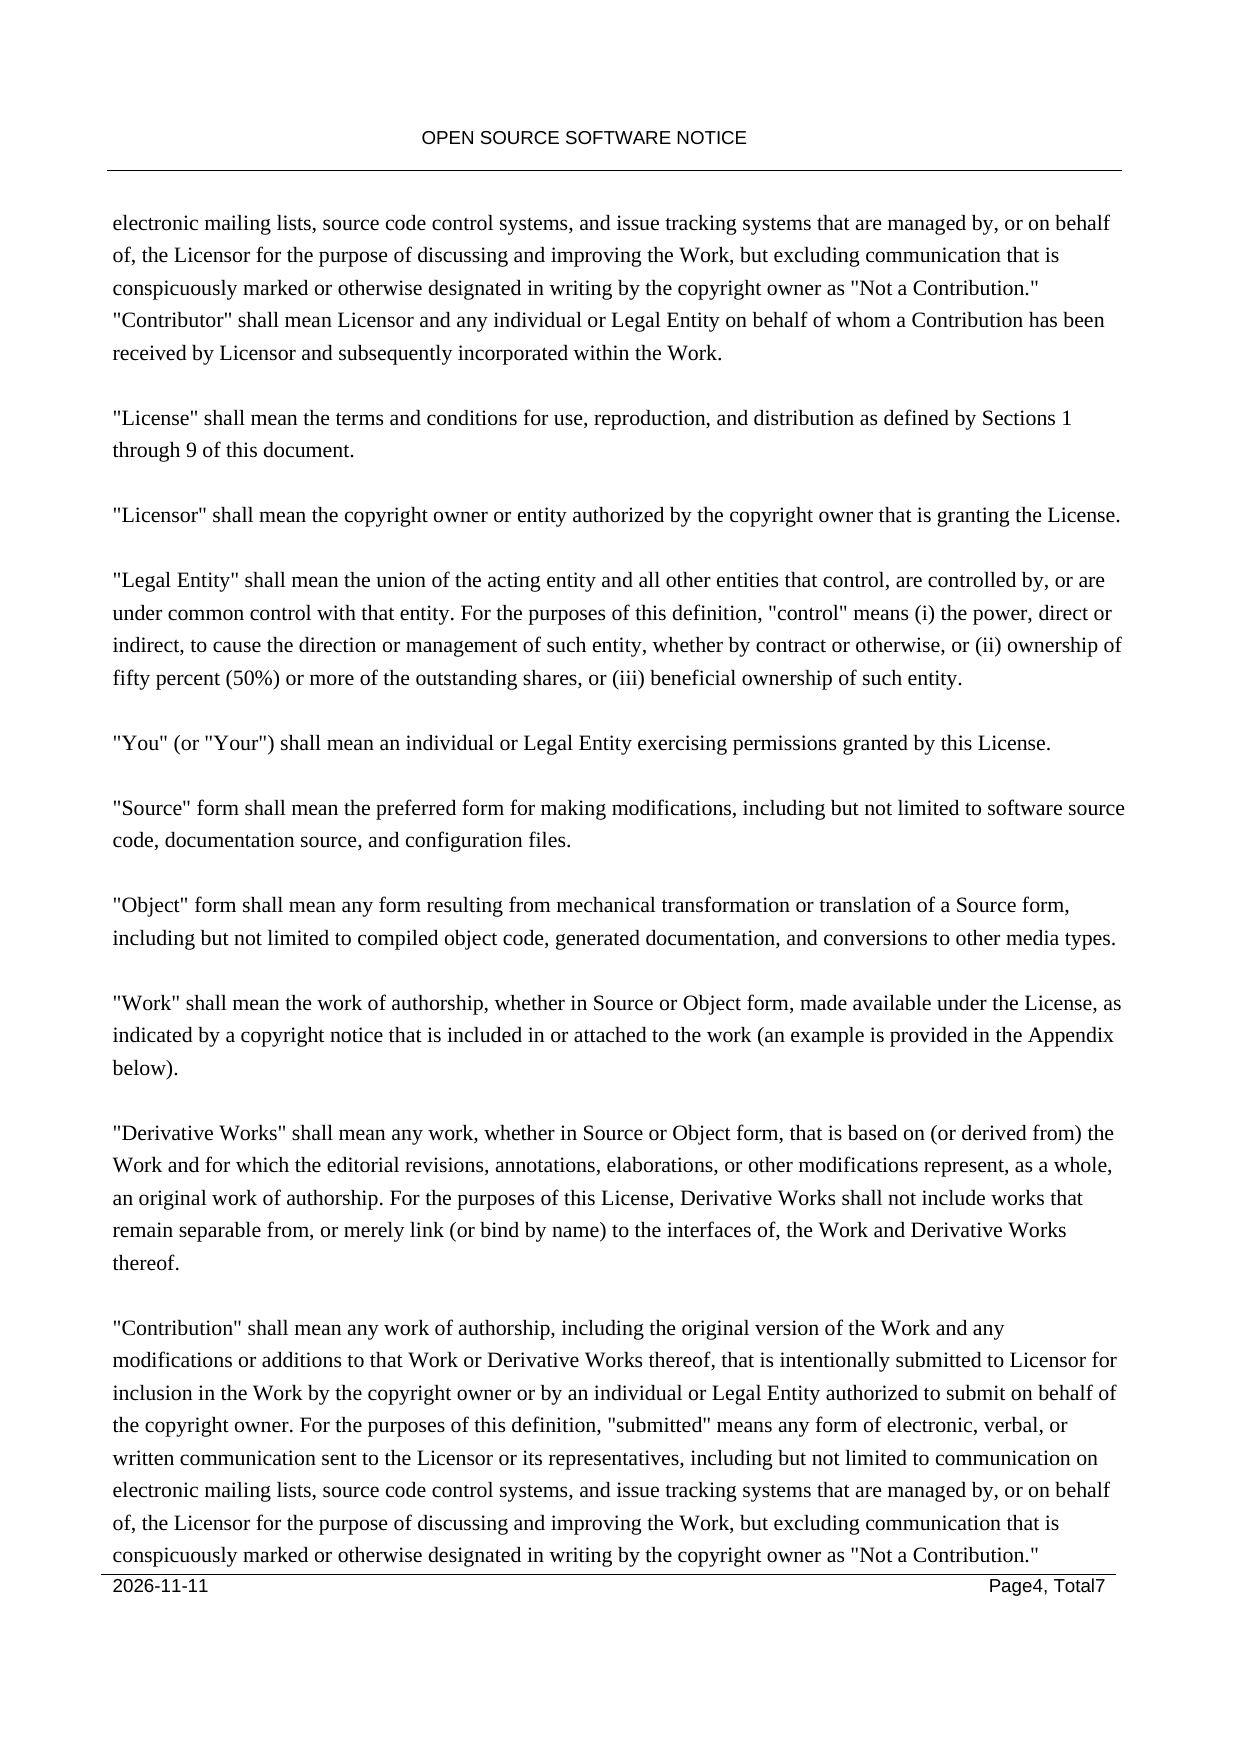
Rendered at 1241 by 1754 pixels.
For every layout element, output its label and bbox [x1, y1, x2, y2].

text [112, 206, 1128, 1571]
